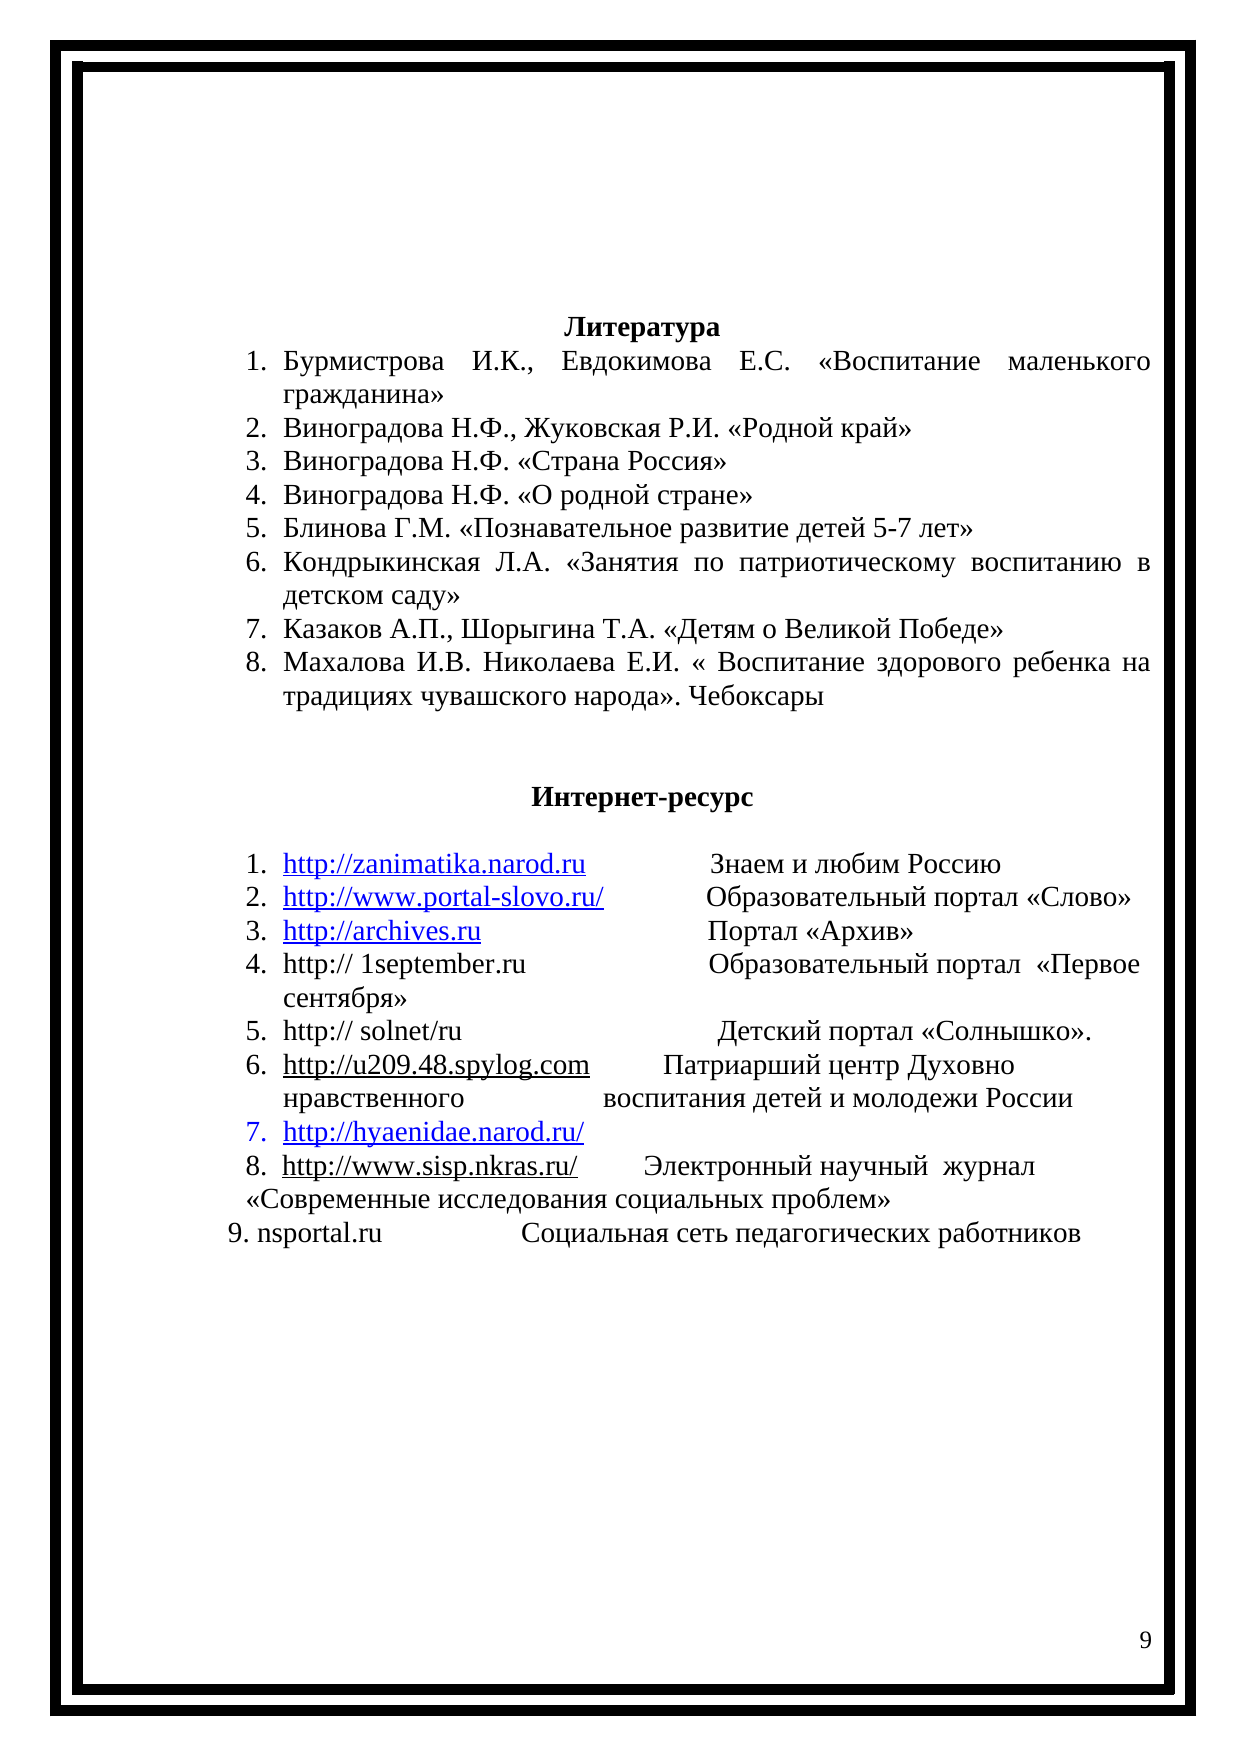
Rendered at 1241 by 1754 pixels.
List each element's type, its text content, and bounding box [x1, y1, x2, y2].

list Блинова Г.М. «Познавательное развитие детей 5-7 лет» [245, 510, 1152, 544]
text Литература [133, 309, 1152, 343]
list Виноградова Н.Ф. «О родной стране» [245, 477, 1152, 510]
list Виноградова Н.Ф., Жуковская Р.И. «Родной край» [245, 410, 1152, 443]
list Казаков А.П., Шорыгина Т.А. «Детям о Великой Победе» [245, 611, 1152, 644]
list http://zanimatika.narod.ru Знаем и любим Россию [245, 846, 1152, 879]
list http://hyaenidae.narod.ru/ [245, 1114, 1152, 1148]
text 8. http://www.sisp.nkras.ru/ Электронный научный журнал «Современные исследования социальных проблем» [245, 1148, 1152, 1215]
list http://archives.ru Портал «Архив» [245, 913, 1152, 946]
text Интернет-ресурс [133, 779, 1152, 812]
text 9. nsportal.ru Социальная сеть педагогических работников [133, 1215, 1152, 1248]
list http://www.portal-slovo.ru/ Образовательный портал «Слово» [245, 879, 1152, 913]
list http:// 1september.ru Образовательный портал «Первое сентября» [245, 946, 1152, 1013]
list http:// solnet/ru Детский портал «Солнышко». [245, 1013, 1152, 1047]
list Бурмистрова И.К., Евдокимова Е.С. «Воспитание маленького гражданина» [245, 343, 1152, 410]
list http://u209.48.spylog.com Патриарший центр Духовно нравственного воспитания детей и молодежи России [245, 1047, 1152, 1114]
list Махалова И.В. Николаева Е.И. « Воспитание здорового ребенка на традициях чувашского народа». Чебоксары [245, 644, 1152, 712]
list Виноградова Н.Ф. «Страна Россия» [245, 443, 1152, 477]
list Кондрыкинская Л.А. «Занятия по патриотическому воспитанию в детском саду» [245, 544, 1152, 611]
